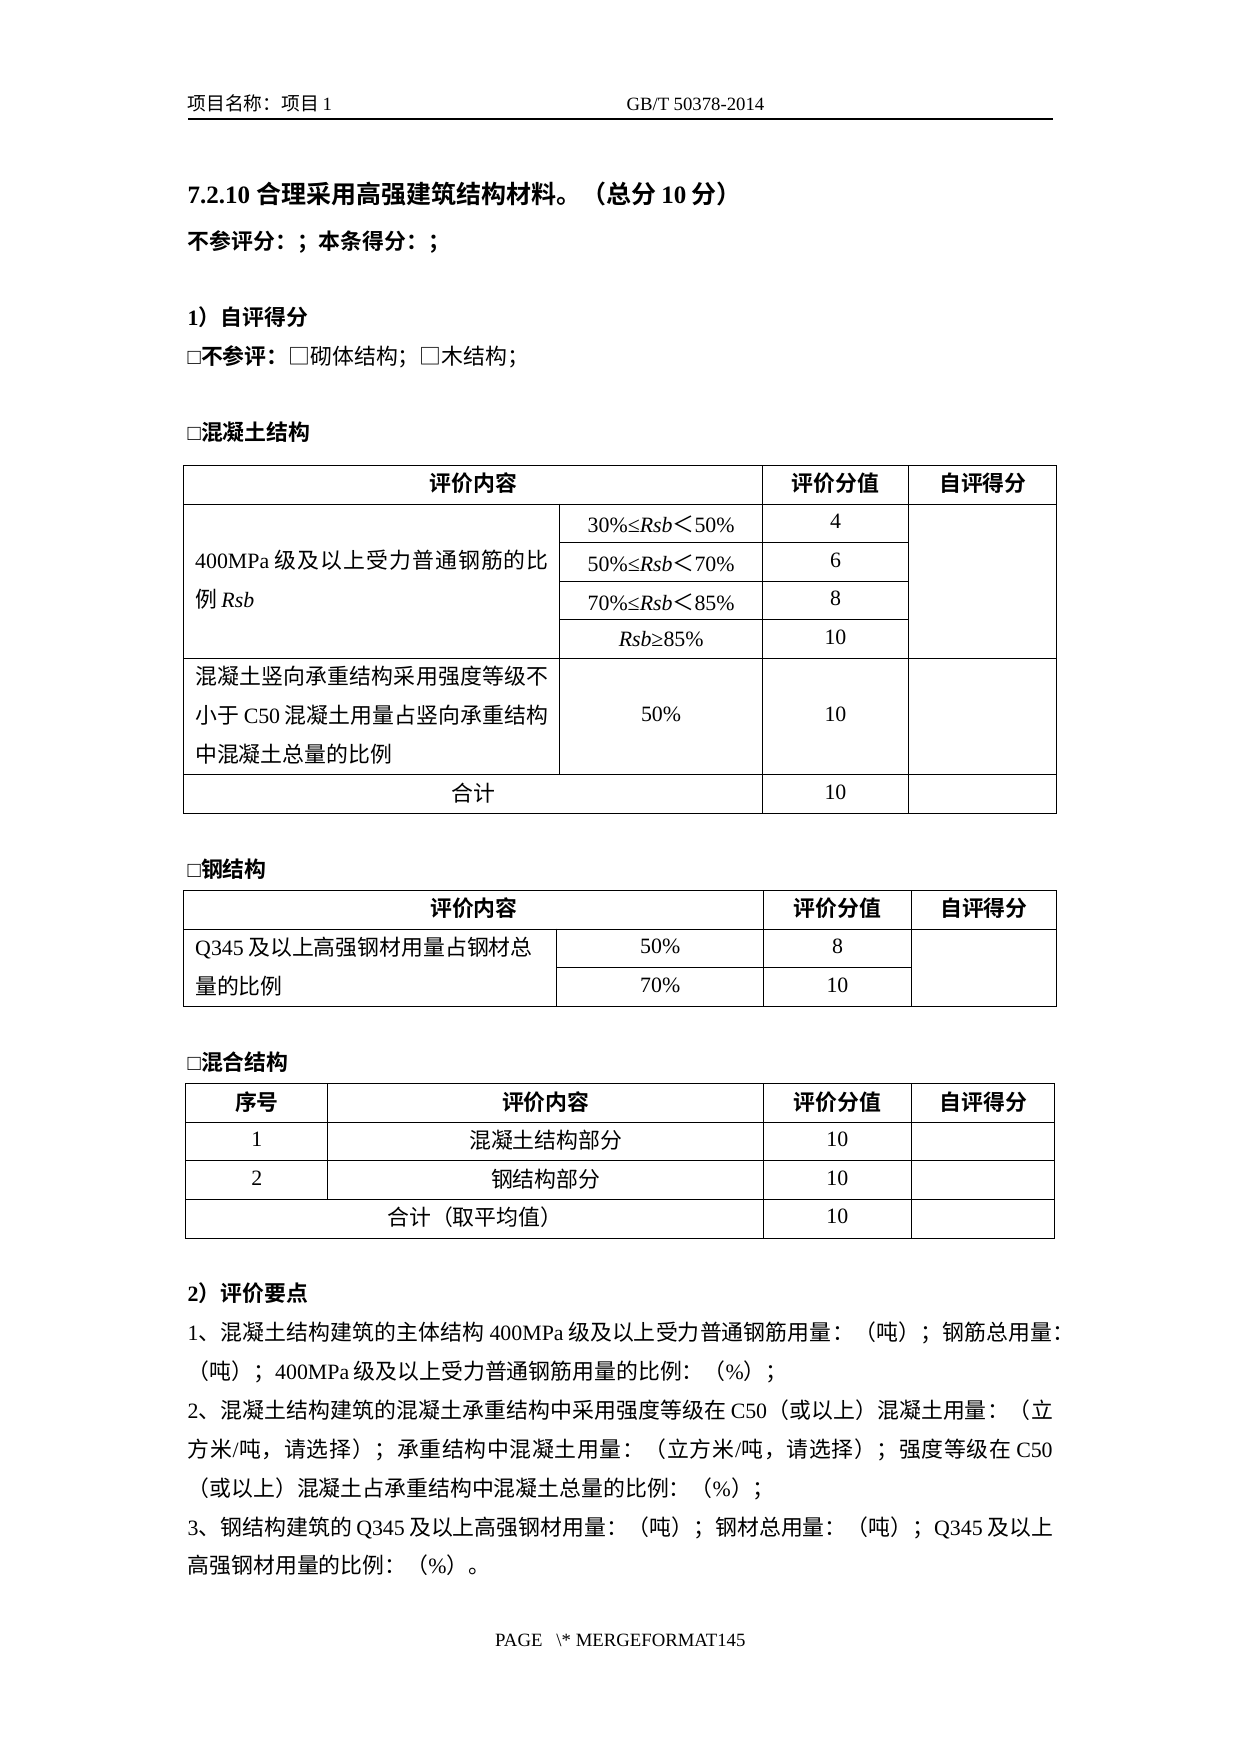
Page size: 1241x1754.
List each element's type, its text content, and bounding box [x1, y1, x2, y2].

text □混合结构 [187, 1044, 1053, 1077]
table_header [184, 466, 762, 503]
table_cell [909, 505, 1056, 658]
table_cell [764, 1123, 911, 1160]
text □钢结构 [187, 851, 1053, 884]
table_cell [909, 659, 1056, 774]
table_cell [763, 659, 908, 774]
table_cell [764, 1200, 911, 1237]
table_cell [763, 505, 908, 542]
text 1、混凝土结构建筑的主体结构400MPa级及以上受力普通钢筋用量：（吨）；钢筋总用量：（吨）；400MPa级及以上受力普通钢筋用量的比例：（%）； [187, 1315, 1053, 1386]
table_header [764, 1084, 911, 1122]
text 1）自评得分 [187, 299, 1053, 332]
text 3、钢结构建筑的Q345及以上高强钢材用量：（吨）；钢材总用量：（吨）；Q345及以上高强钢材用量的比例：（%）。 [187, 1509, 1053, 1581]
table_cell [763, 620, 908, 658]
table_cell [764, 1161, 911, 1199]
text 2、混凝土结构建筑的混凝土承重结构中采用强度等级在C50（或以上）混凝土用量：（立方米/吨，请选择）；承重结构中混凝土用量：（立方米/吨，请选择）；强度等级在C50（或以上）混凝土占承重结构中混凝土总量的比例：（%）； [187, 1392, 1053, 1503]
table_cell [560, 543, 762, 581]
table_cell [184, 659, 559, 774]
text □混凝土结构 [187, 414, 1053, 446]
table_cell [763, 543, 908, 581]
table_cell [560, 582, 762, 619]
subtitle 7.2.10 合理采用高强建筑结构材料。（总分10分） [187, 174, 1053, 211]
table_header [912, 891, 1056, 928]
text 2）评价要点 [187, 1276, 1053, 1308]
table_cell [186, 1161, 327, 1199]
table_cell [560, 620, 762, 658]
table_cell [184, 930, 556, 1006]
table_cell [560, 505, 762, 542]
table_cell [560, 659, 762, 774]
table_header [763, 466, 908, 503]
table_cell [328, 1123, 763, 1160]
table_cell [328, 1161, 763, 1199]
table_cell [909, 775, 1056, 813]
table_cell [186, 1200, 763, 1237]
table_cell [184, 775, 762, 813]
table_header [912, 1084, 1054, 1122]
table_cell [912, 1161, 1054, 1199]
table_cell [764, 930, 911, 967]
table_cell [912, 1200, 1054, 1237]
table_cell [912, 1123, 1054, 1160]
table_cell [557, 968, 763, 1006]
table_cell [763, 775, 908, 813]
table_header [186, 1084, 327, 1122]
text 不参评分：；本条得分：； [187, 223, 1053, 256]
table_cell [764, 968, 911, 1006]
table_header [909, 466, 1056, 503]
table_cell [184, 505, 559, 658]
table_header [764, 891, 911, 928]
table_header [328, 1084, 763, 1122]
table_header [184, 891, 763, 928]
text □不参评：□砌体结构；□木结构； [187, 338, 1053, 371]
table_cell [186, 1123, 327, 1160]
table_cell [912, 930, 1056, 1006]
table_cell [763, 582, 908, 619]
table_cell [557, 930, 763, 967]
